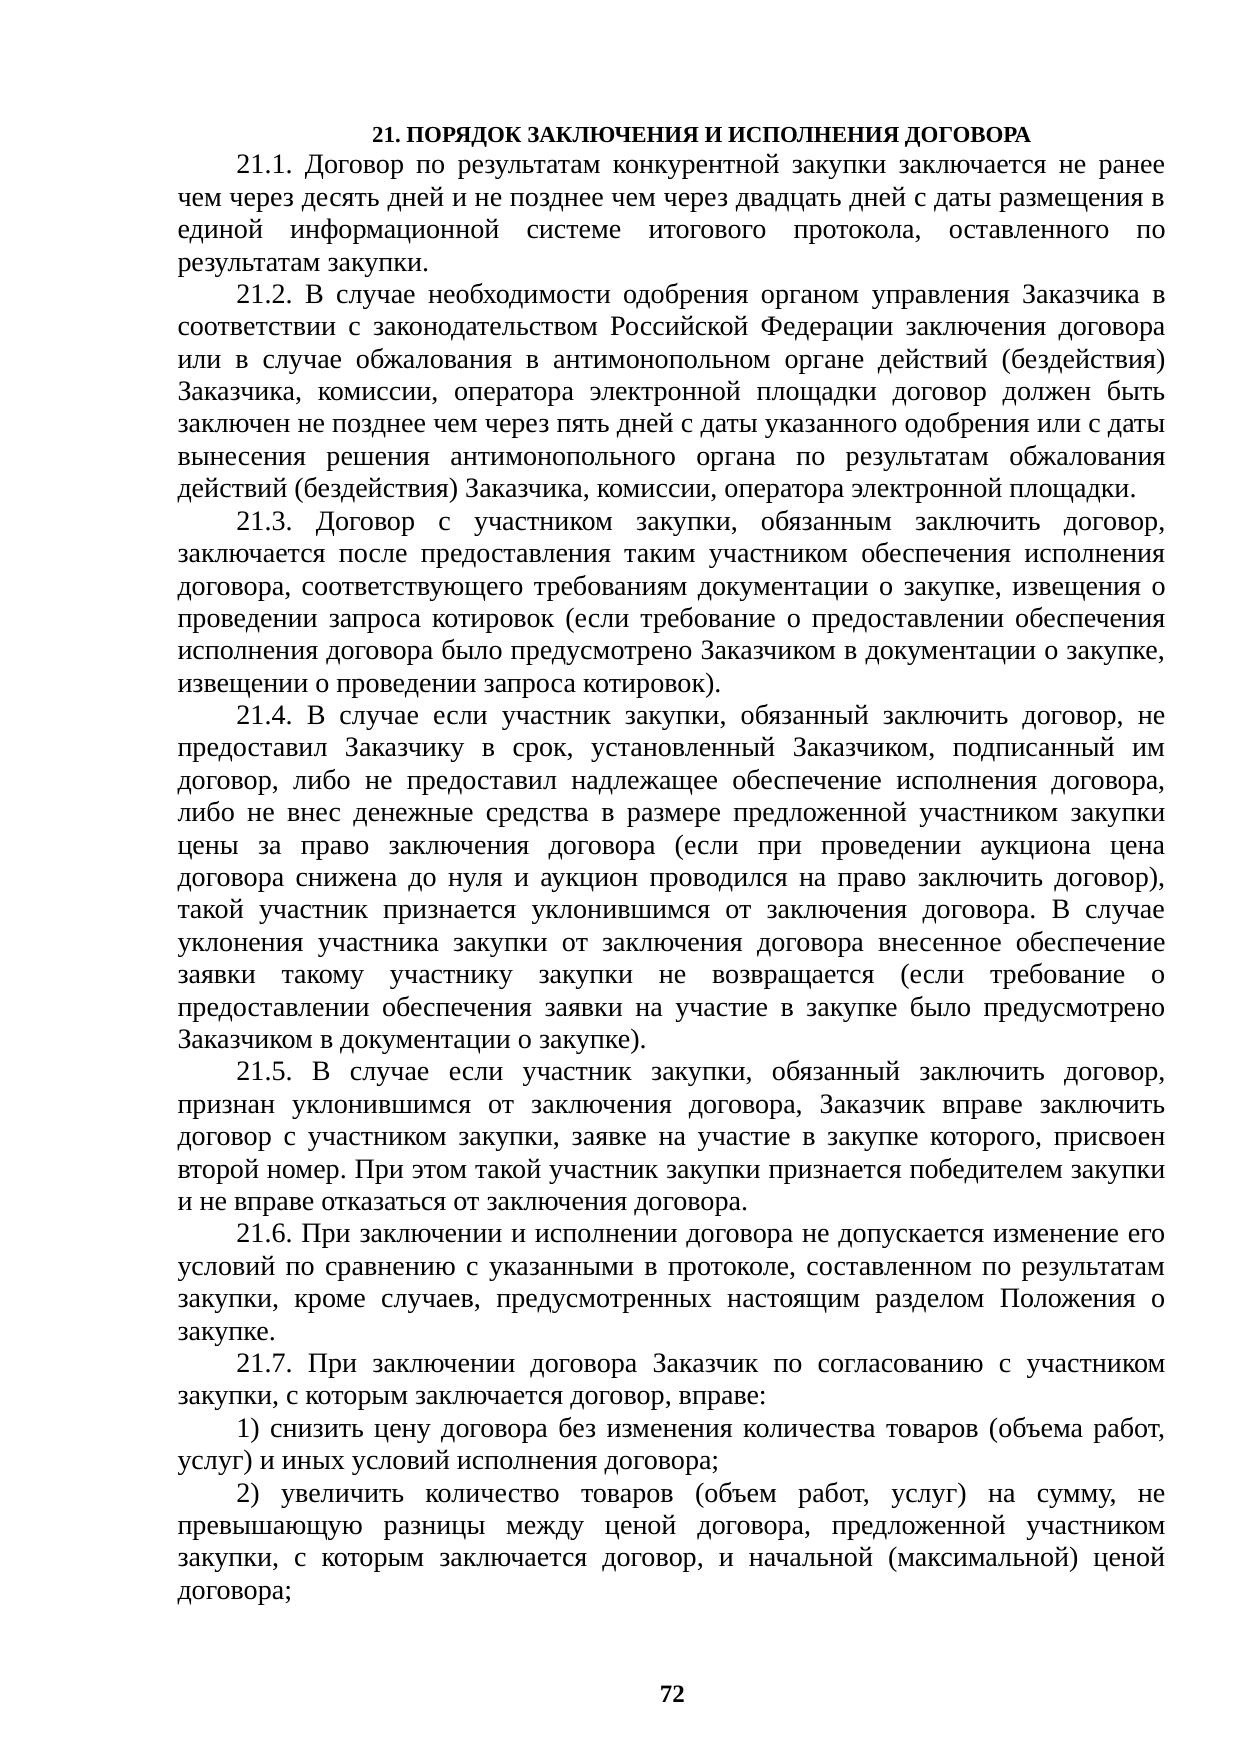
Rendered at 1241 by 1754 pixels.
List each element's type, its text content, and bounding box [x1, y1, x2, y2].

text 21.4. В случае если участник закупки, обязанный заключить договор, не предоставил Заказчику в срок, установленный Заказчиком, подписанный им договор, либо не предоставил надлежащее обеспечение исполнения договора, либо не внес денежные средства в размере предложенной участником закупки цены за право заключения договора (если при проведении аукциона цена договора снижена до нуля и аукцион проводился на право заключить договор), такой участник признается уклонившимся от заключения договора. В случае уклонения участника закупки от заключения договора внесенное обеспечение заявки такому участнику закупки не возвращается (если требование о предоставлении обеспечения заявки на участие в закупке было предусмотрено Заказчиком в документации о закупке). [177, 698, 1167, 1054]
text 2) увеличить количество товаров (объем работ, услуг) на сумму, не превышающую разницы между ценой договора, предложенной участником закупки, с которым заключается договор, и начальной (максимальной) ценой договора; [177, 1476, 1167, 1605]
text 21.5. В случае если участник закупки, обязанный заключить договор, признан уклонившимся от заключения договора, Заказчик вправе заключить договор с участником закупки, заявке на участие в закупке которого, присвоен второй номер. При этом такой участник закупки признается победителем закупки и не вправе отказаться от заключения договора. [177, 1054, 1167, 1216]
text 21.1. Договор по результатам конкурентной закупки заключается не ранее чем через десять дней и не позднее чем через двадцать дней с даты размещения в единой информационной системе итогового протокола, оставленного по результатам закупки. [177, 147, 1167, 277]
text 1) снизить цену договора без изменения количества товаров (объема работ, услуг) и иных условий исполнения договора; [177, 1411, 1167, 1476]
text 21.3. Договор с участником закупки, обязанным заключить договор, заключается после предоставления таким участником обеспечения исполнения договора, соответствующего требованиям документации о закупке, извещения о проведении запроса котировок (если требование о предоставлении обеспечения исполнения договора было предусмотрено Заказчиком в документации о закупке, извещении о проведении запроса котировок). [177, 504, 1167, 698]
text 21.2. В случае необходимости одобрения органом управления Заказчика в соответствии с законодательством Российской Федерации заключения договора или в случае обжалования в антимонопольном органе действий (бездействия) Заказчика, комиссии, оператора электронной площадки договор должен быть заключен не позднее чем через пять дней с даты указанного одобрения или с даты вынесения решения антимонопольного органа по результатам обжалования действий (бездействия) Заказчика, комиссии, оператора электронной площадки. [177, 277, 1167, 504]
subtitle 21. ПОРЯДОК ЗАКЛЮЧЕНИЯ И ИСПОЛНЕНИЯ ДОГОВОРА [177, 121, 1167, 147]
text 21.7. При заключении договора Заказчик по согласованию с участником закупки, с которым заключается договор, вправе: [177, 1346, 1167, 1411]
text 21.6. При заключении и исполнении договора не допускается изменение его условий по сравнению с указанными в протоколе, составленном по результатам закупки, кроме случаев, предусмотренных настоящим разделом Положения о закупке. [177, 1216, 1167, 1346]
